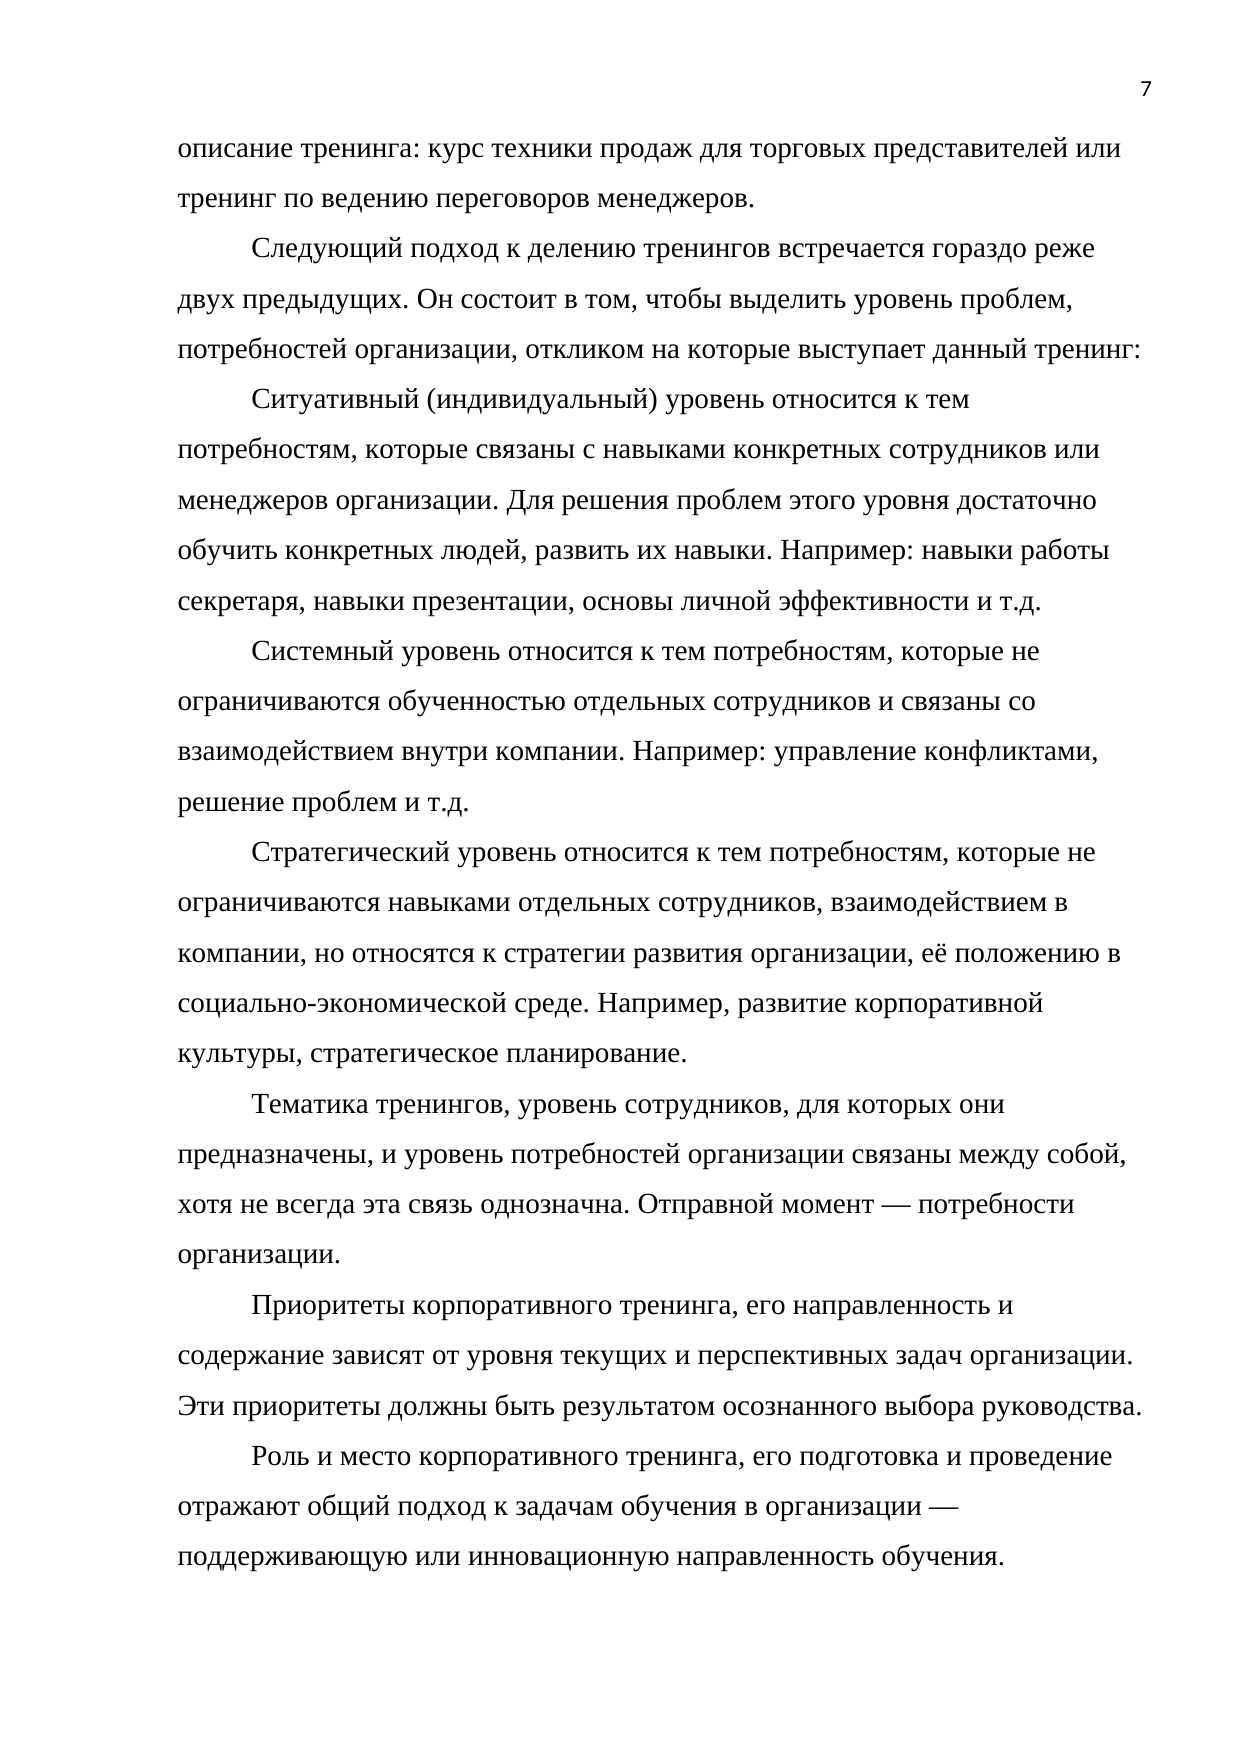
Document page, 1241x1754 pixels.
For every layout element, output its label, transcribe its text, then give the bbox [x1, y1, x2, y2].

text Стратегический уровень относится к тем потребностям, которые не ограничиваются навыками отдельных сотрудников, взаимодействием в компании, но относятся к стратегии развития организации, её положению в социально-экономической среде. Например, развитие корпоративной культуры, стратегическое планирование. [177, 834, 1152, 1069]
text Тематика тренингов, уровень сотрудников, для которых они предназначены, и уровень потребностей организации связаны между собой, хотя не всегда эта связь однозначна. Отправной момент — потребности организации. [177, 1086, 1152, 1270]
text Роль и место корпоративного тренинга, его подготовка и проведение отражают общий подход к задачам обучения в организации — поддерживающую или инновационную направленность обучения. [177, 1438, 1152, 1572]
text Системный уровень относится к тем потребностям, которые не ограничиваются обученностью отдельных сотрудников и связаны со взаимодействием внутри компании. Например: управление конфликтами, решение проблем и т.д. [177, 633, 1152, 817]
text Приоритеты корпоративного тренинга, его направленность и содержание зависят от уровня текущих и перспективных задач организации. Эти приоритеты должны быть результатом осознанного выбора руководства. [177, 1287, 1152, 1421]
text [177, 130, 1152, 214]
text Ситуативный (индивидуальный) уровень относится к тем потребностям, которые связаны с навыками конкретных сотрудников или менеджеров организации. Для решения проблем этого уровня достаточно обучить конкретных людей, развить их навыки. Например: навыки работы секретаря, навыки презентации, основы личной эффективности и т.д. [177, 381, 1152, 616]
text Следующий подход к делению тренингов встречается гораздо реже двух предыдущих. Он состоит в том, чтобы выделить уровень проблем, потребностей организации, откликом на которые выступает данный тренинг: [177, 230, 1152, 364]
